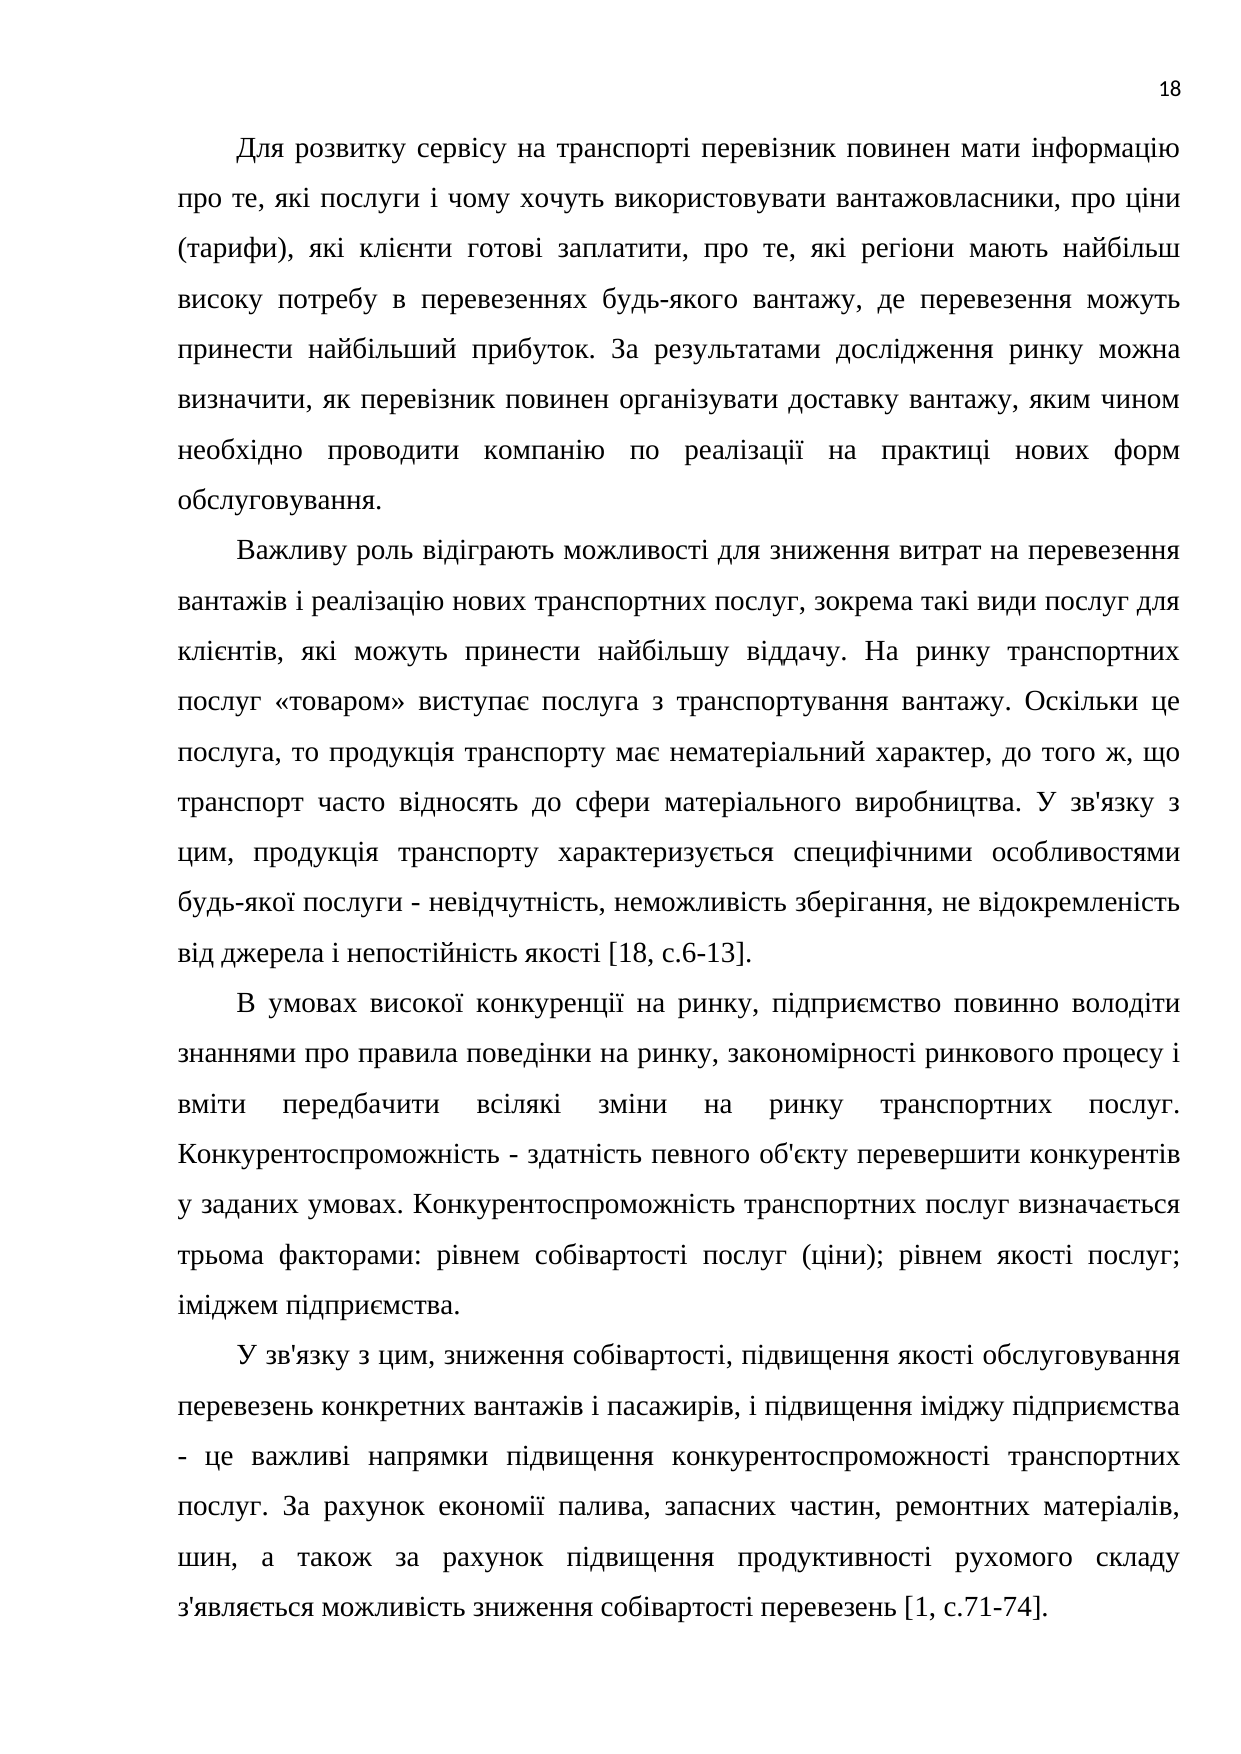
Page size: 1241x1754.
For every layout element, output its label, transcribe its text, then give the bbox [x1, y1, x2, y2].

text У зв'язку з цим, зниження собівартості, підвищення якості обслуговування перевезень конкретних вантажів і пасажирів, і підвищення іміджу підприємства - це важливі напрямки підвищення конкурентоспроможності транспортних послуг. За рахунок економії палива, запасних частин, ремонтних матеріалів, шин, а також за рахунок підвищення продуктивності рухомого складу з'являється можливість зниження собівартості перевезень [1, с.71-74]. [177, 1337, 1181, 1622]
text Для розвитку сервісу на транспорті перевізник повинен мати інформацію про те, які послуги і чому хочуть використовувати вантажовласники, про ціни (тарифи), які клієнти готові заплатити, про те, які регіони мають найбільш високу потребу в перевезеннях будь-якого вантажу, де перевезення можуть принести найбільший прибуток. За результатами дослідження ринку можна визначити, як перевізник повинен організувати доставку вантажу, яким чином необхідно проводити компанію по реалізації на практиці нових форм обслуговування. [177, 130, 1181, 516]
text В умовах високої конкуренції на ринку, підприємство повинно володіти знаннями про правила поведінки на ринку, закономірності ринкового процесу і вміти передбачити всілякі зміни на ринку транспортних послуг. Конкурентоспроможність - здатність певного об'єкту перевершити конкурентів у заданих умовах. Конкурентоспроможність транспортних послуг визначається трьома факторами: рівнем собівартості послуг (ціни); рівнем якості послуг; іміджем підприємства. [177, 985, 1181, 1321]
text Важливу роль відіграють можливості для зниження витрат на перевезення вантажів і реалізацію нових транспортних послуг, зокрема такі види послуг для клієнтів, які можуть принести найбільшу віддачу. На ринку транспортних послуг «товаром» виступає послуга з транспортування вантажу. Оскільки це послуга, то продукція транспорту має нематеріальний характер, до того ж, що транспорт часто відносять до сфери матеріального виробництва. У зв'язку з цим, продукція транспорту характеризується специфічними особливостями будь-якої послуги - невідчутність, неможливість зберігання, не відокремленість від джерела і непостійність якості [18, с.6-13]. [177, 532, 1181, 968]
